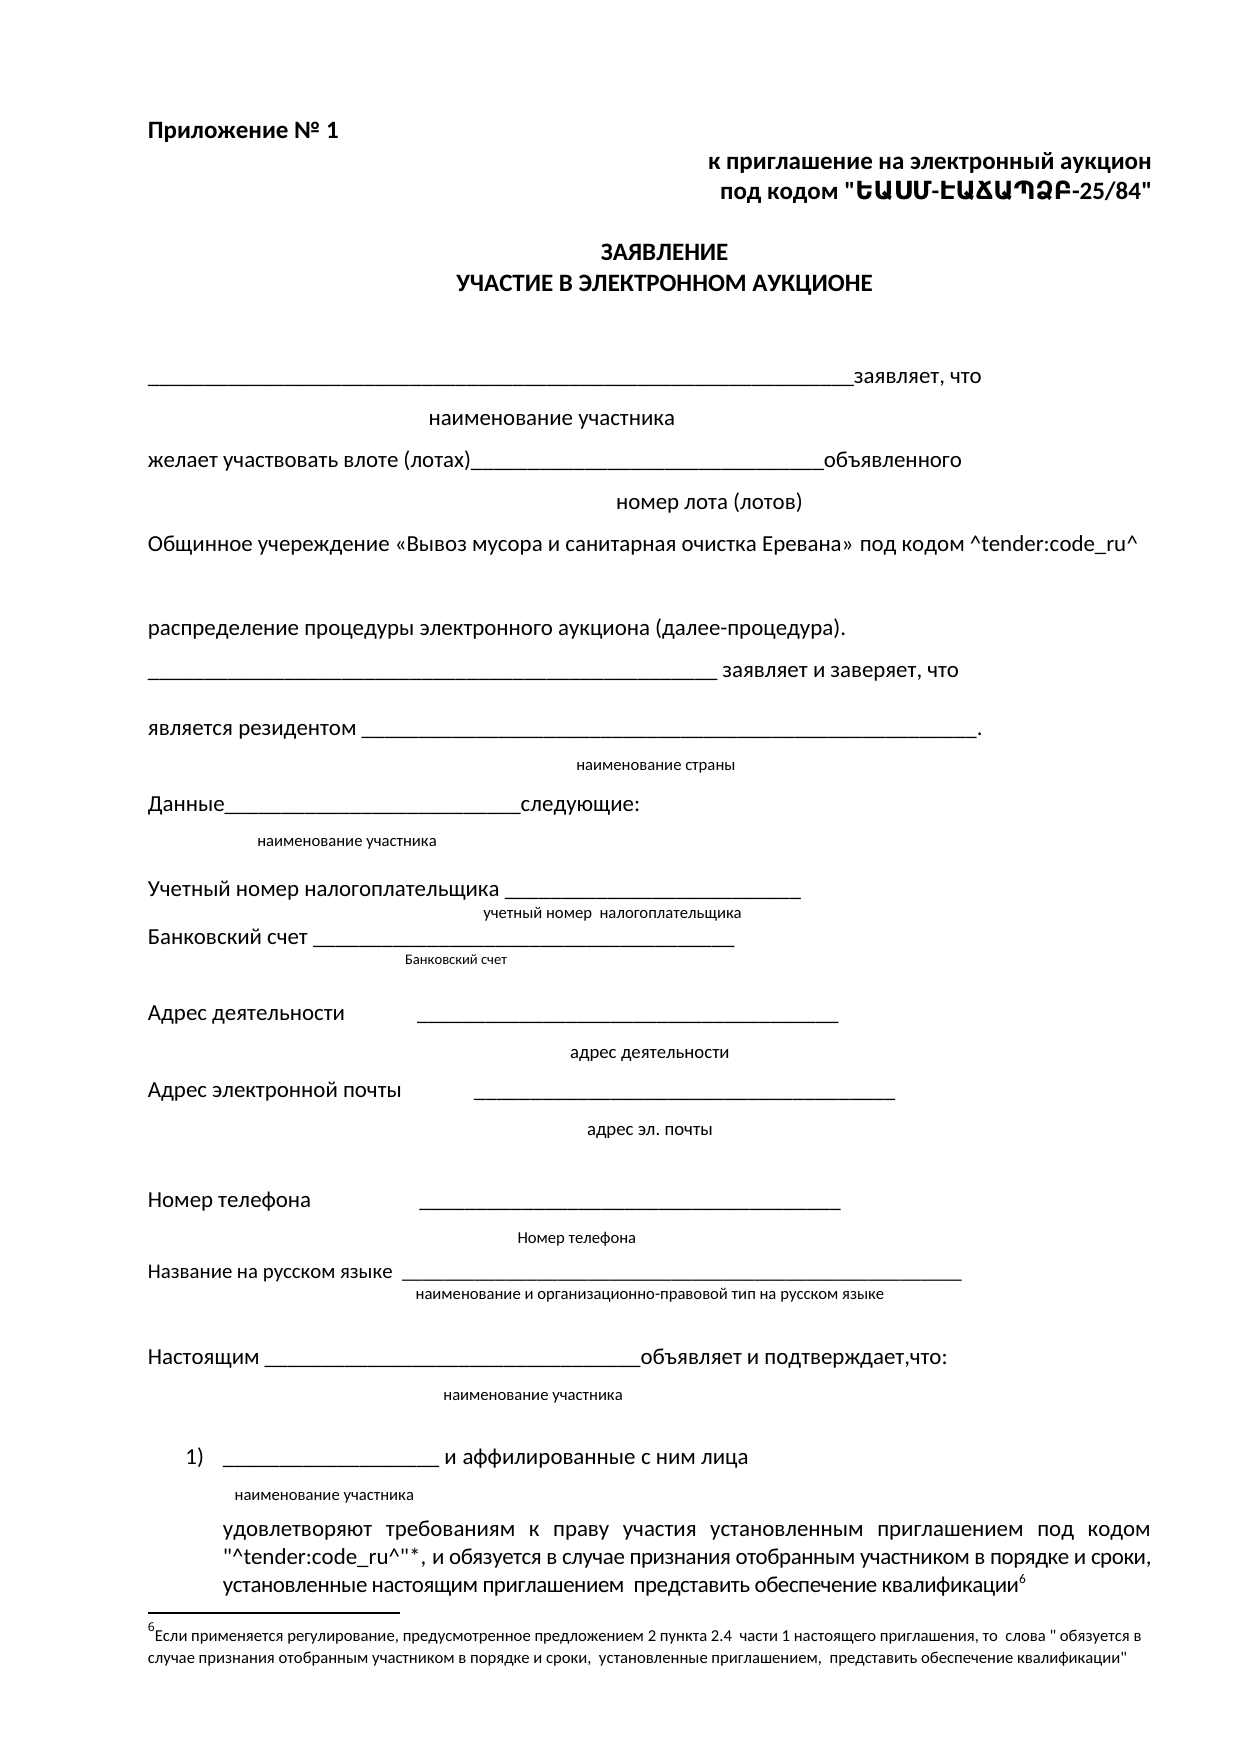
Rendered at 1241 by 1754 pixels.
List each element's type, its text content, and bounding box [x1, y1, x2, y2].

text 2.4 На этапе аукциона участник представляет сниженные ценовые предложения в порядке, установленном пунктом 2.2 части 2 настоящего приглашения, без необходимости загрузки новых документов в систему. Приложение № 1 [148, 86, 1152, 145]
text распределение процедуры электронного аукциона (далее-процедура). [148, 613, 1152, 641]
text наименование участника [428, 403, 1152, 431]
text Настоящим _________________________________объявляет и подтверждает,что: [148, 1342, 1152, 1370]
text является резидентом ______________________________________________________. [148, 713, 1152, 741]
text Банковский счет _____________________________________ [148, 922, 1152, 950]
text Банковский счет [148, 950, 1152, 968]
text наименование страны [576, 754, 1152, 775]
text Учетный номер налогоплательщика __________________________ [148, 874, 1152, 902]
text Адрес электронной почты _____________________________________ [148, 1075, 1152, 1103]
text Общинное учереждение «Вывоз мусора и санитарная очистка Еревана» под кодом ^tender:code_ru^ [148, 529, 1152, 557]
text наименование и организационно-правовой тип на русском языке [148, 1283, 1152, 1304]
list удовлетворяют требованиям к праву участия установленным приглашением под кодом "^tender:code_ru^"*, и обязуется в случае признания отобранным участником в порядке и сроки, установленные настоящим приглашением представить обеспечение квалификации [223, 1514, 1152, 1598]
list ___________________ и аффилированные с ним лица [185, 1442, 1152, 1470]
text Название на русском языке ______________________________________________________ [148, 1258, 1152, 1283]
text Адрес деятельности _____________________________________ [148, 998, 1152, 1026]
text под кодом "ԵԱՍՄ-ԷԱՃԱՊՁԲ-25/84" [177, 176, 1152, 206]
text Номер телефона _____________________________________ [148, 1186, 1152, 1213]
text адрес эл. почты [148, 1117, 1152, 1140]
text Номер телефона [517, 1227, 1152, 1248]
text ЗАЯВЛЕНИЕ [177, 237, 1152, 267]
text УЧАСТИЕ В ЭЛЕКТРОННОМ АУКЦИОНЕ [177, 267, 1152, 298]
text ______________________________________________________________заявляет, что [148, 361, 1152, 389]
text желает участвовать влоте (лотах)_______________________________объявленного [148, 445, 1152, 473]
text учетный номер налогоплательщика [148, 902, 1152, 922]
text __________________________________________________ заявляет и заверяет, что [148, 655, 1152, 683]
text номер лота (лотов) [606, 487, 1152, 515]
text адрес деятельности [148, 1040, 1152, 1063]
text наименование участника [148, 1484, 1152, 1504]
text Данные__________________________следующие: [148, 789, 1152, 817]
text к приглашение на электронный аукцион [177, 145, 1152, 176]
text наименование участника [443, 1384, 1152, 1404]
text наименование участника [148, 831, 1152, 851]
